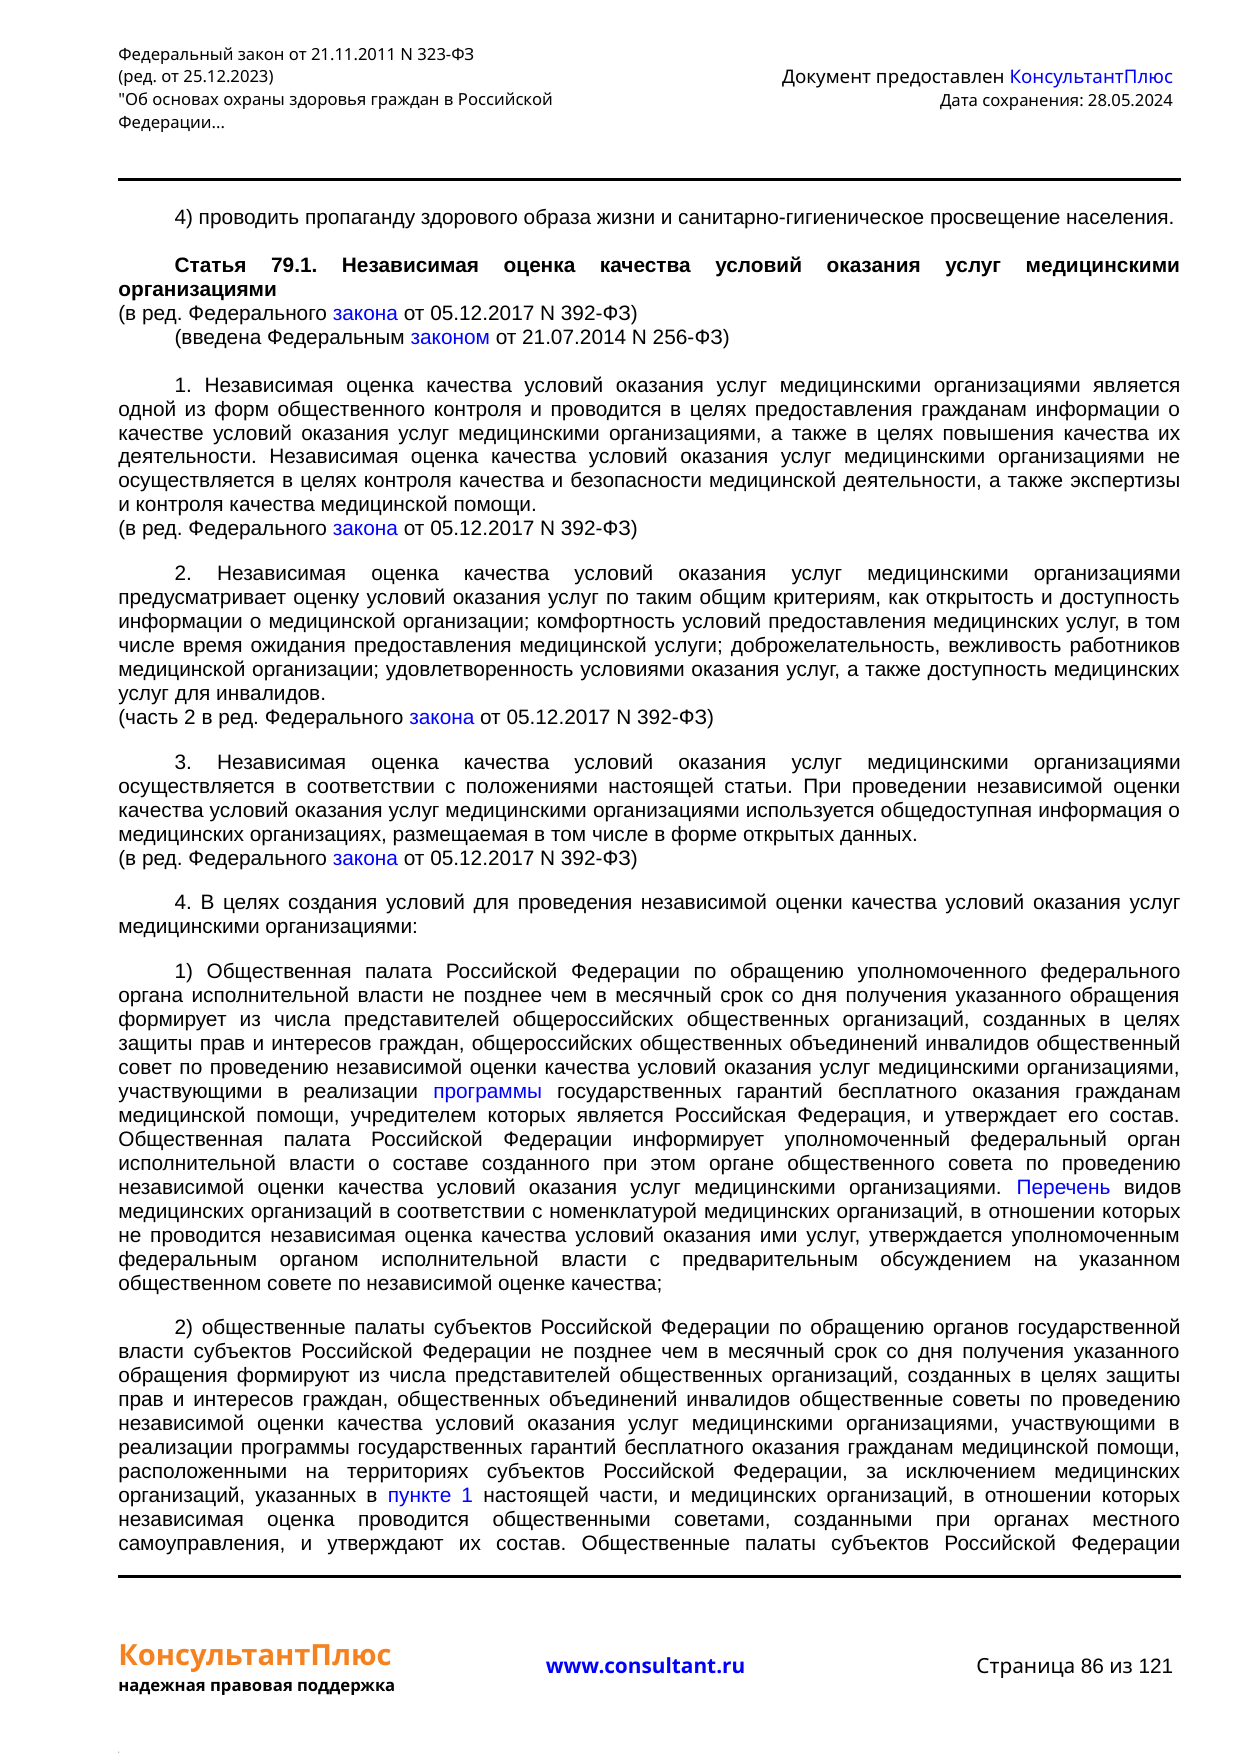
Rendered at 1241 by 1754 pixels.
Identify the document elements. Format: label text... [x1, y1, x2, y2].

text 1. Независимая оценка качества условий оказания услуг медицинскими организациями является одной из форм общественного контроля и проводится в целях предоставления гражданам информации о качестве условий оказания услуг медицинскими организациями, а также в целях повышения качества их деятельности. Независимая оценка качества условий оказания услуг медицинскими организациями не осуществляется в целях контроля качества и безопасности медицинской деятельности, а также экспертизы и контроля качества медицинской помощи. [118, 372, 1181, 516]
text (в ред. Федерального закона от 05.12.2017 N 392-ФЗ) [118, 845, 1181, 869]
text 1) Общественная палата Российской Федерации по обращению уполномоченного федерального органа исполнительной власти не позднее чем в месячный срок со дня получения указанного обращения формирует из числа представителей общероссийских общественных организаций, созданных в целях защиты прав и интересов граждан, общероссийских общественных объединений инвалидов общественный совет по проведению независимой оценки качества условий оказания услуг медицинскими организациями, участвующими в реализации программы государственных гарантий бесплатного оказания гражданам медицинской помощи, учредителем которых является Российская Федерация, и утверждает его состав. Общественная палата Российской Федерации информирует уполномоченный федеральный орган исполнительной власти о составе созданного при этом органе общественного совета по проведению независимой оценки качества условий оказания услуг медицинскими организациями. Перечень видов медицинских организаций в соответствии с номенклатурой медицинских организаций, в отношении которых не проводится независимая оценка качества условий оказания ими услуг, утверждается уполномоченным федеральным органом исполнительной власти с предварительным обсуждением на указанном общественном совете по независимой оценке качества; [118, 959, 1181, 1294]
text (введена Федеральным законом от 21.07.2014 N 256-ФЗ) [118, 324, 1181, 348]
text (в ред. Федерального закона от 05.12.2017 N 392-ФЗ) [118, 516, 1181, 540]
text 2. Независимая оценка качества условий оказания услуг медицинскими организациями предусматривает оценку условий оказания услуг по таким общим критериям, как открытость и доступность информации о медицинской организации; комфортность условий предоставления медицинских услуг, в том числе время ожидания предоставления медицинской услуги; доброжелательность, вежливость работников медицинской организации; удовлетворенность условиями оказания услуг, а также доступность медицинских услуг для инвалидов. [118, 561, 1181, 705]
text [118, 1315, 1181, 1555]
title Статья 79.1. Независимая оценка качества условий оказания услуг медицинскими организациями [118, 253, 1181, 301]
text (часть 2 в ред. Федерального закона от 05.12.2017 N 392-ФЗ) [118, 705, 1181, 729]
text (в ред. Федерального закона от 05.12.2017 N 392-ФЗ) [118, 301, 1181, 324]
text 4) проводить пропаганду здорового образа жизни и санитарно-гигиеническое просвещение населения. [118, 205, 1181, 229]
text 3. Независимая оценка качества условий оказания услуг медицинскими организациями осуществляется в соответствии с положениями настоящей статьи. При проведении независимой оценки качества условий оказания услуг медицинскими организациями используется общедоступная информация о медицинских организациях, размещаемая в том числе в форме открытых данных. [118, 749, 1181, 845]
text 4. В целях создания условий для проведения независимой оценки качества условий оказания услуг медицинскими организациями: [118, 890, 1181, 938]
